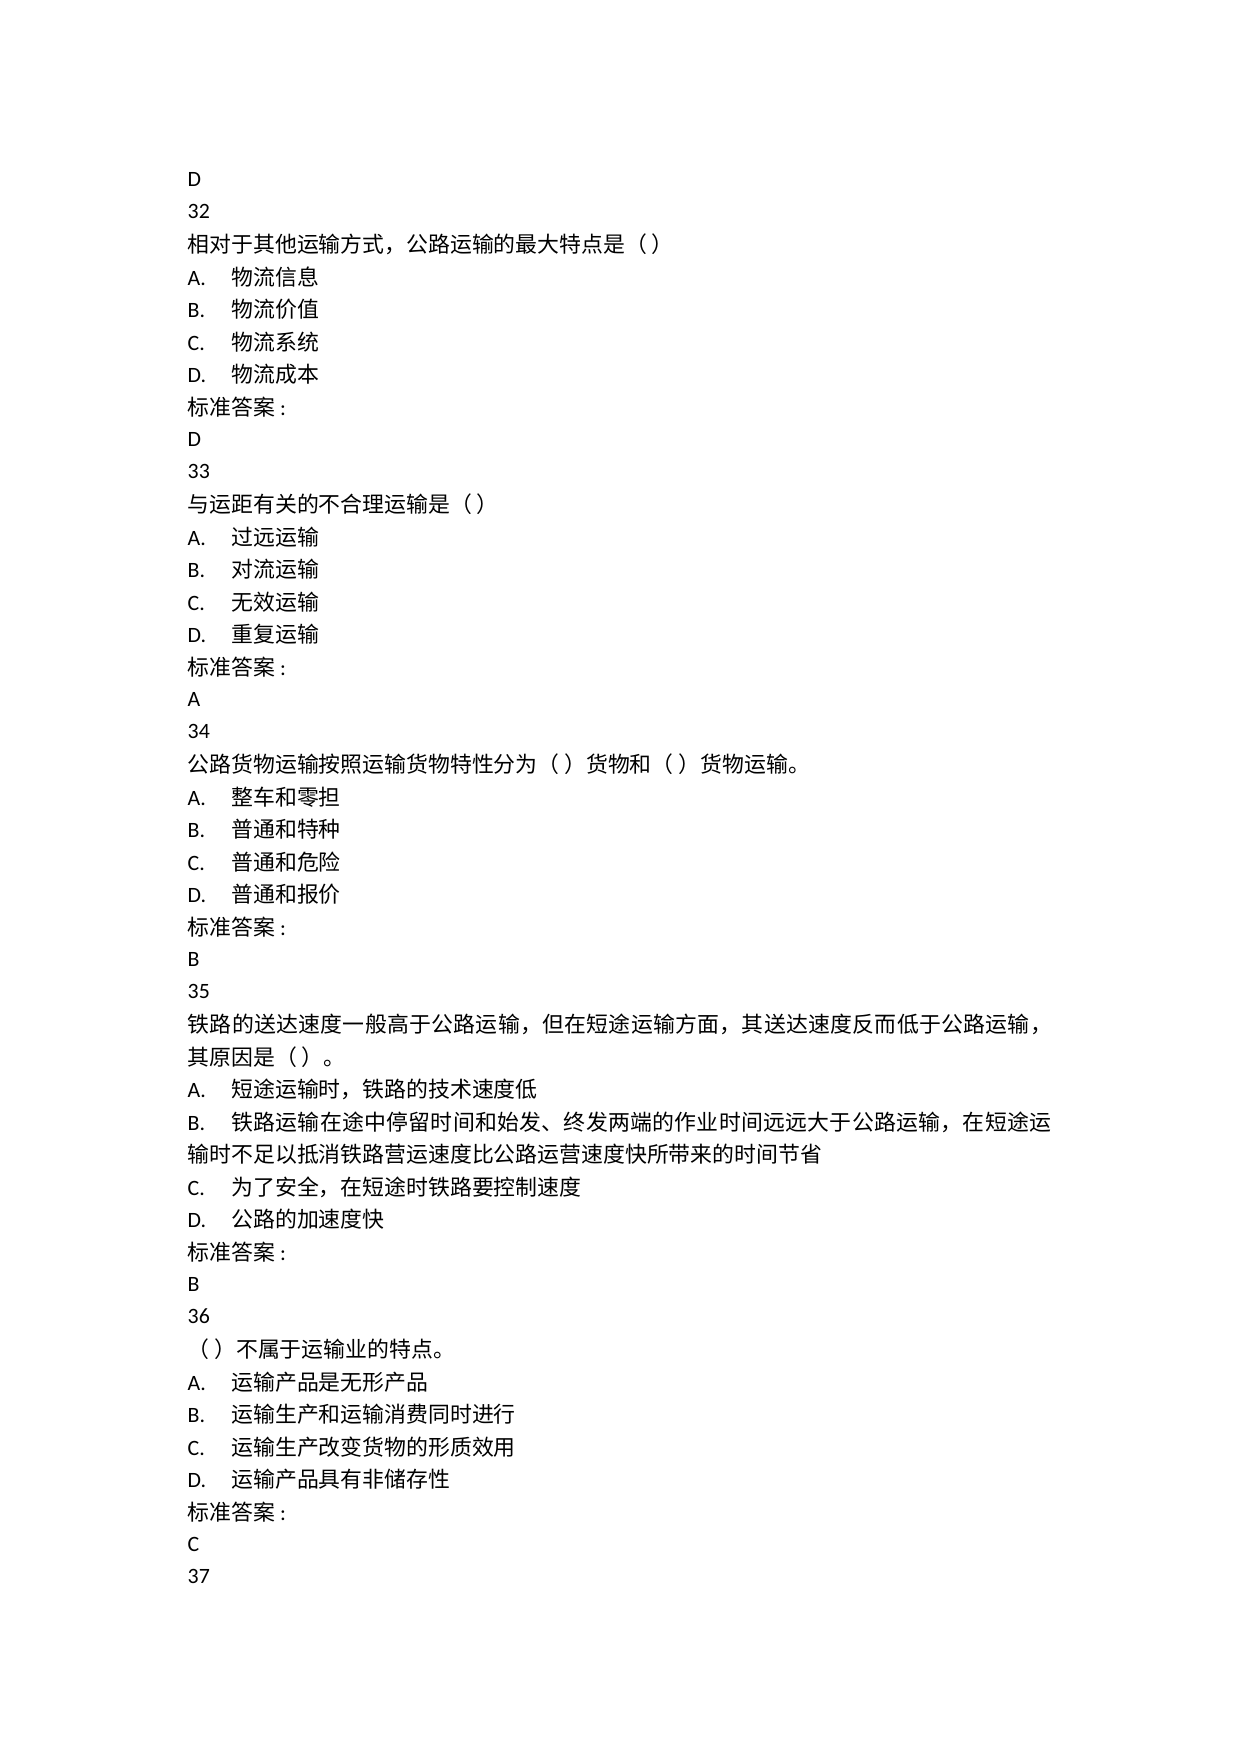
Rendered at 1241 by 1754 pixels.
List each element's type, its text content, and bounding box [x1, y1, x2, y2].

text B [187, 942, 1053, 974]
text C. 运输生产改变货物的形质效用 [187, 1429, 1053, 1462]
text D. 物流成本 [187, 357, 1053, 389]
text C. 为了安全，在短途时铁路要控制速度 [187, 1169, 1053, 1202]
text C. 普通和危险 [187, 844, 1053, 877]
text （ ）不属于运输业的特点。 [187, 1332, 1053, 1364]
text A. 过远运输 [187, 519, 1053, 552]
text 相对于其他运输方式，公路运输的最大特点是（ ） [187, 227, 1053, 259]
text C. 无效运输 [187, 584, 1053, 617]
text B. 运输生产和运输消费同时进行 [187, 1397, 1053, 1429]
text 35 [187, 974, 1053, 1007]
text D. 普通和报价 [187, 877, 1053, 909]
text C. 物流系统 [187, 324, 1053, 357]
text D [187, 162, 1053, 194]
text 34 [187, 714, 1053, 747]
text 32 [187, 194, 1053, 227]
text D. 运输产品具有非储存性 [187, 1462, 1053, 1494]
text D [187, 422, 1053, 454]
text B. 普通和特种 [187, 812, 1053, 844]
text 标准答案 : [187, 649, 1053, 682]
text D. 公路的加速度快 [187, 1202, 1053, 1234]
text C [187, 1527, 1053, 1559]
text B. 铁路运输在途中停留时间和始发、终发两端的作业时间远远大于公路运输，在短途运输时不足以抵消铁路营运速度比公路运营速度快所带来的时间节省 [187, 1104, 1053, 1169]
text A. 物流信息 [187, 259, 1053, 292]
text D. 重复运输 [187, 617, 1053, 649]
text B. 对流运输 [187, 552, 1053, 584]
text B [187, 1267, 1053, 1299]
text 铁路的送达速度一般高于公路运输，但在短途运输方面，其送达速度反而低于公路运输，其原因是（ ）。 [187, 1007, 1053, 1072]
text A. 短途运输时，铁路的技术速度低 [187, 1072, 1053, 1104]
text 与运距有关的不合理运输是（ ） [187, 487, 1053, 519]
text 标准答案 : [187, 909, 1053, 942]
text 标准答案 : [187, 389, 1053, 422]
text A. 整车和零担 [187, 779, 1053, 812]
text 标准答案 : [187, 1234, 1053, 1267]
text 公路货物运输按照运输货物特性分为（ ）货物和（ ）货物运输。 [187, 747, 1053, 779]
text A [187, 682, 1053, 714]
text 标准答案 : [187, 1494, 1053, 1527]
text B. 物流价值 [187, 292, 1053, 324]
text 33 [187, 454, 1053, 487]
text A. 运输产品是无形产品 [187, 1364, 1053, 1397]
text 36 [187, 1299, 1053, 1332]
text 37 [187, 1559, 1053, 1592]
